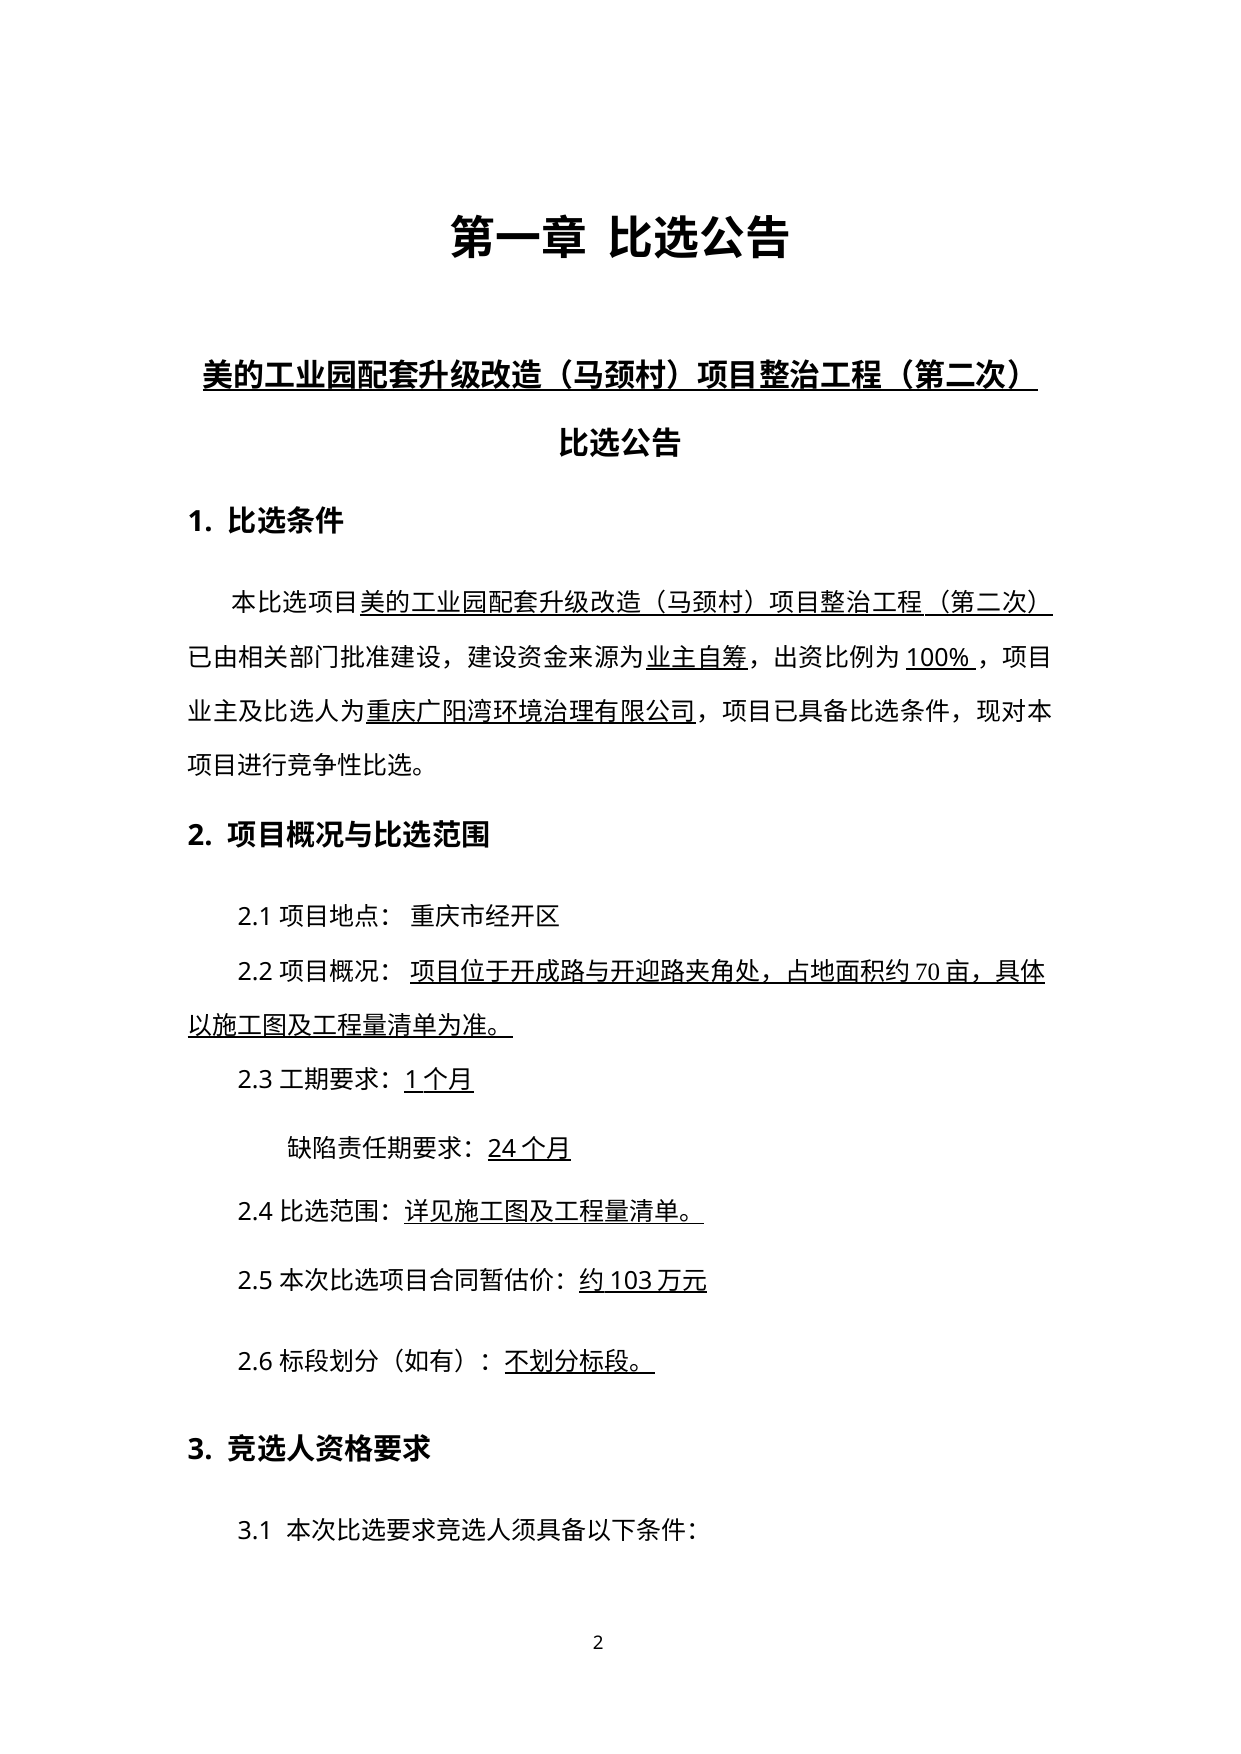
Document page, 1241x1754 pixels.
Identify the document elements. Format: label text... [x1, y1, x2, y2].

text 2.6 标段划分（如有）：不划分标段。 [187, 1341, 1053, 1378]
subtitle 第一章 比选公告 [187, 185, 1053, 283]
subtitle 2. 项目概况与比选范围 [187, 800, 1053, 865]
text 2.4 比选范围：详见施工图及工程量清单。 [187, 1192, 1053, 1228]
text 美的工业园配套升级改造（马颈村）项目整治工程（第二次） [187, 350, 1053, 396]
subtitle 3. 竞选人资格要求 [187, 1414, 1053, 1479]
text 2.2 项目概况： 项目位于开成路与开迎路夹角处，占地面积约70亩，具体以施工图及工程量清单为准。 [187, 951, 1053, 1042]
text 3.1 本次比选要求竞选人须具备以下条件： [187, 1511, 1053, 1547]
text 2.5 本次比选项目合同暂估价：约103万元 [187, 1246, 1053, 1311]
text 本比选项目美的工业园配套升级改造（马颈村）项目整治工程（第二次）已由相关部门批准建设，建设资金来源为业主自筹，出资比例为100% ，项目业主及比选人为重庆广阳湾环境治理有限公司，项目已具备比选条件，现对本项目进行竞争性比选。 [187, 583, 1053, 782]
text 2.1 项目地点： 重庆市经开区 [187, 897, 1053, 933]
subtitle 1. 比选条件 [187, 486, 1053, 551]
text 缺陷责任期要求：24个月 [187, 1114, 1053, 1179]
text 比选公告 [187, 418, 1053, 463]
text 2.3 工期要求：1个月 [187, 1060, 1053, 1096]
